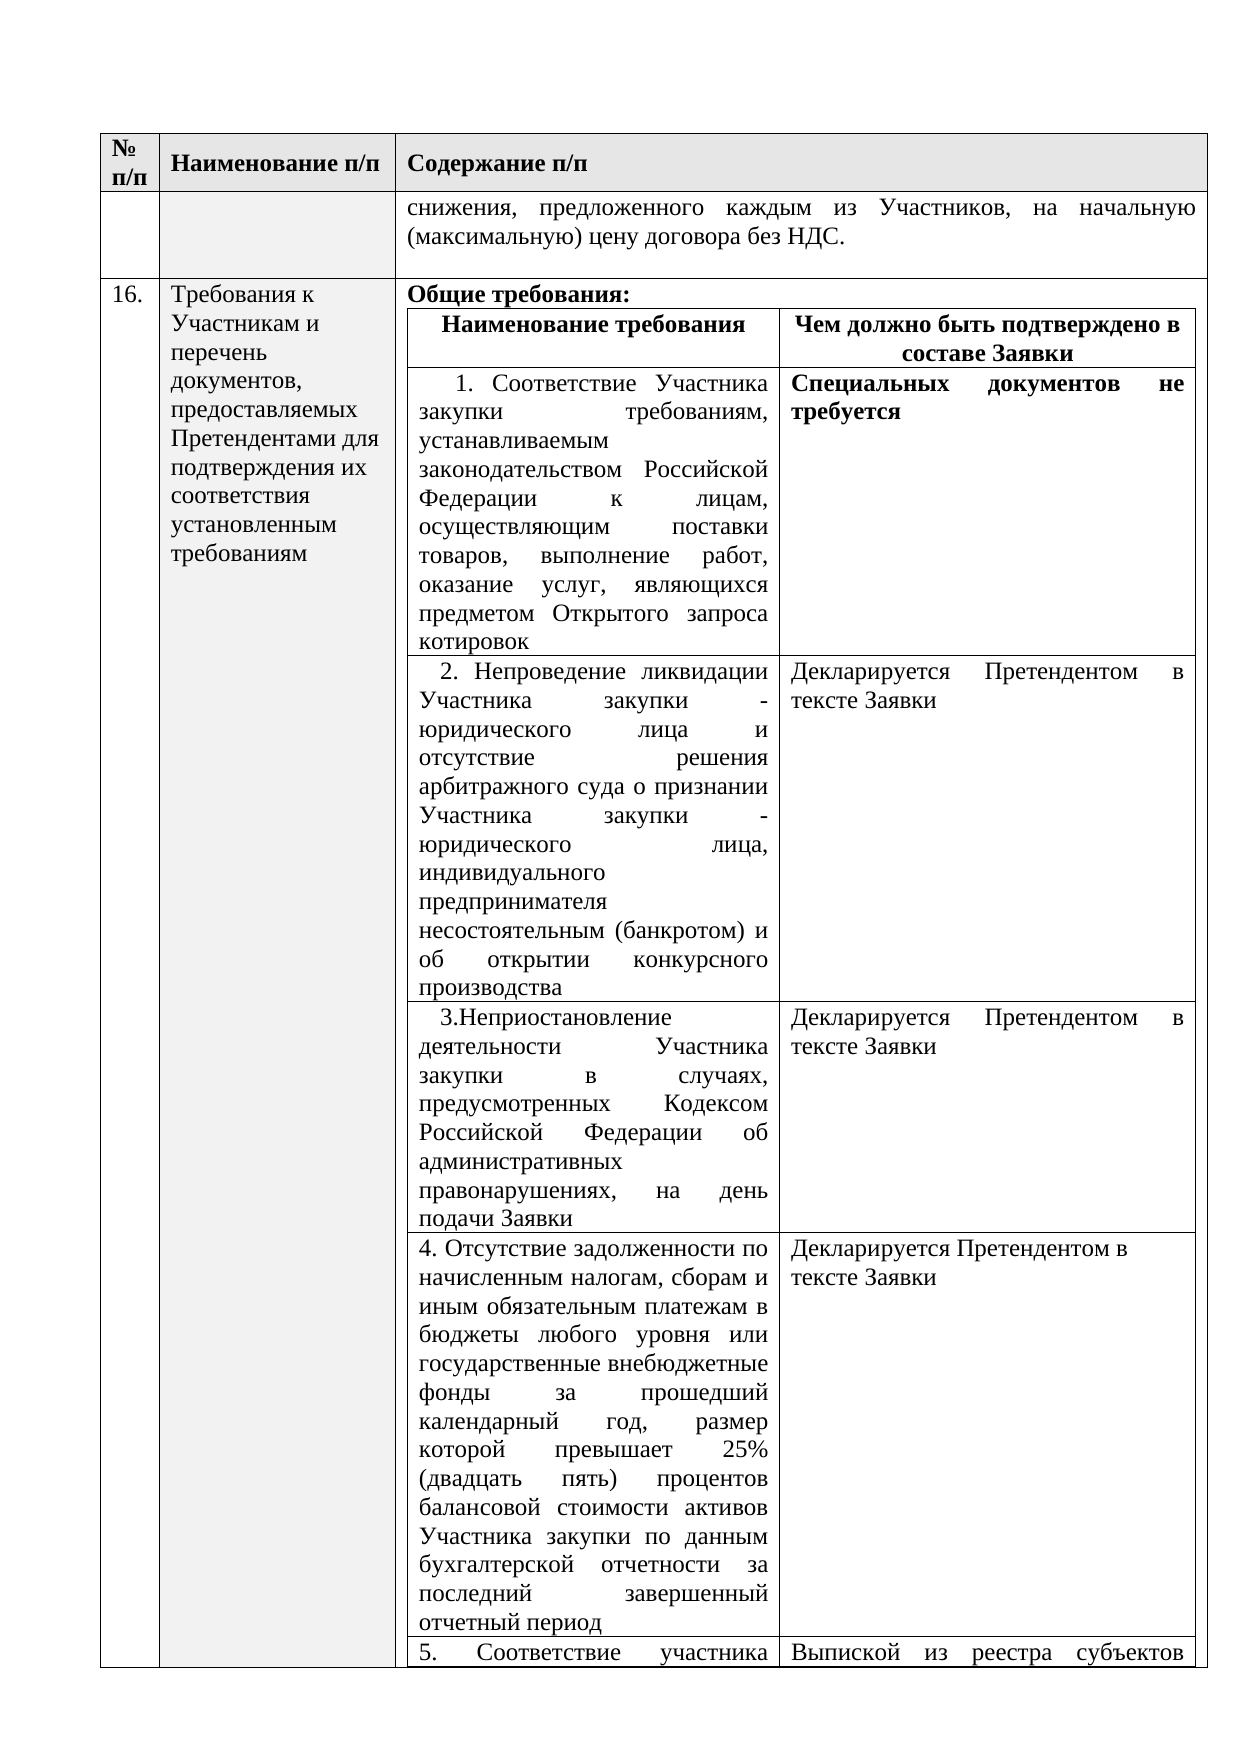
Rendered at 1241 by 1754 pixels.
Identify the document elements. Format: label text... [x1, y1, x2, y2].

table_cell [396, 192, 1207, 278]
table_header Наименование п/п [160, 134, 395, 191]
table_cell [101, 279, 159, 1667]
table_cell [101, 192, 159, 278]
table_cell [160, 279, 395, 1667]
table_header Содержание п/п [396, 134, 1207, 191]
table_header № п/п [101, 134, 159, 191]
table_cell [160, 192, 395, 278]
